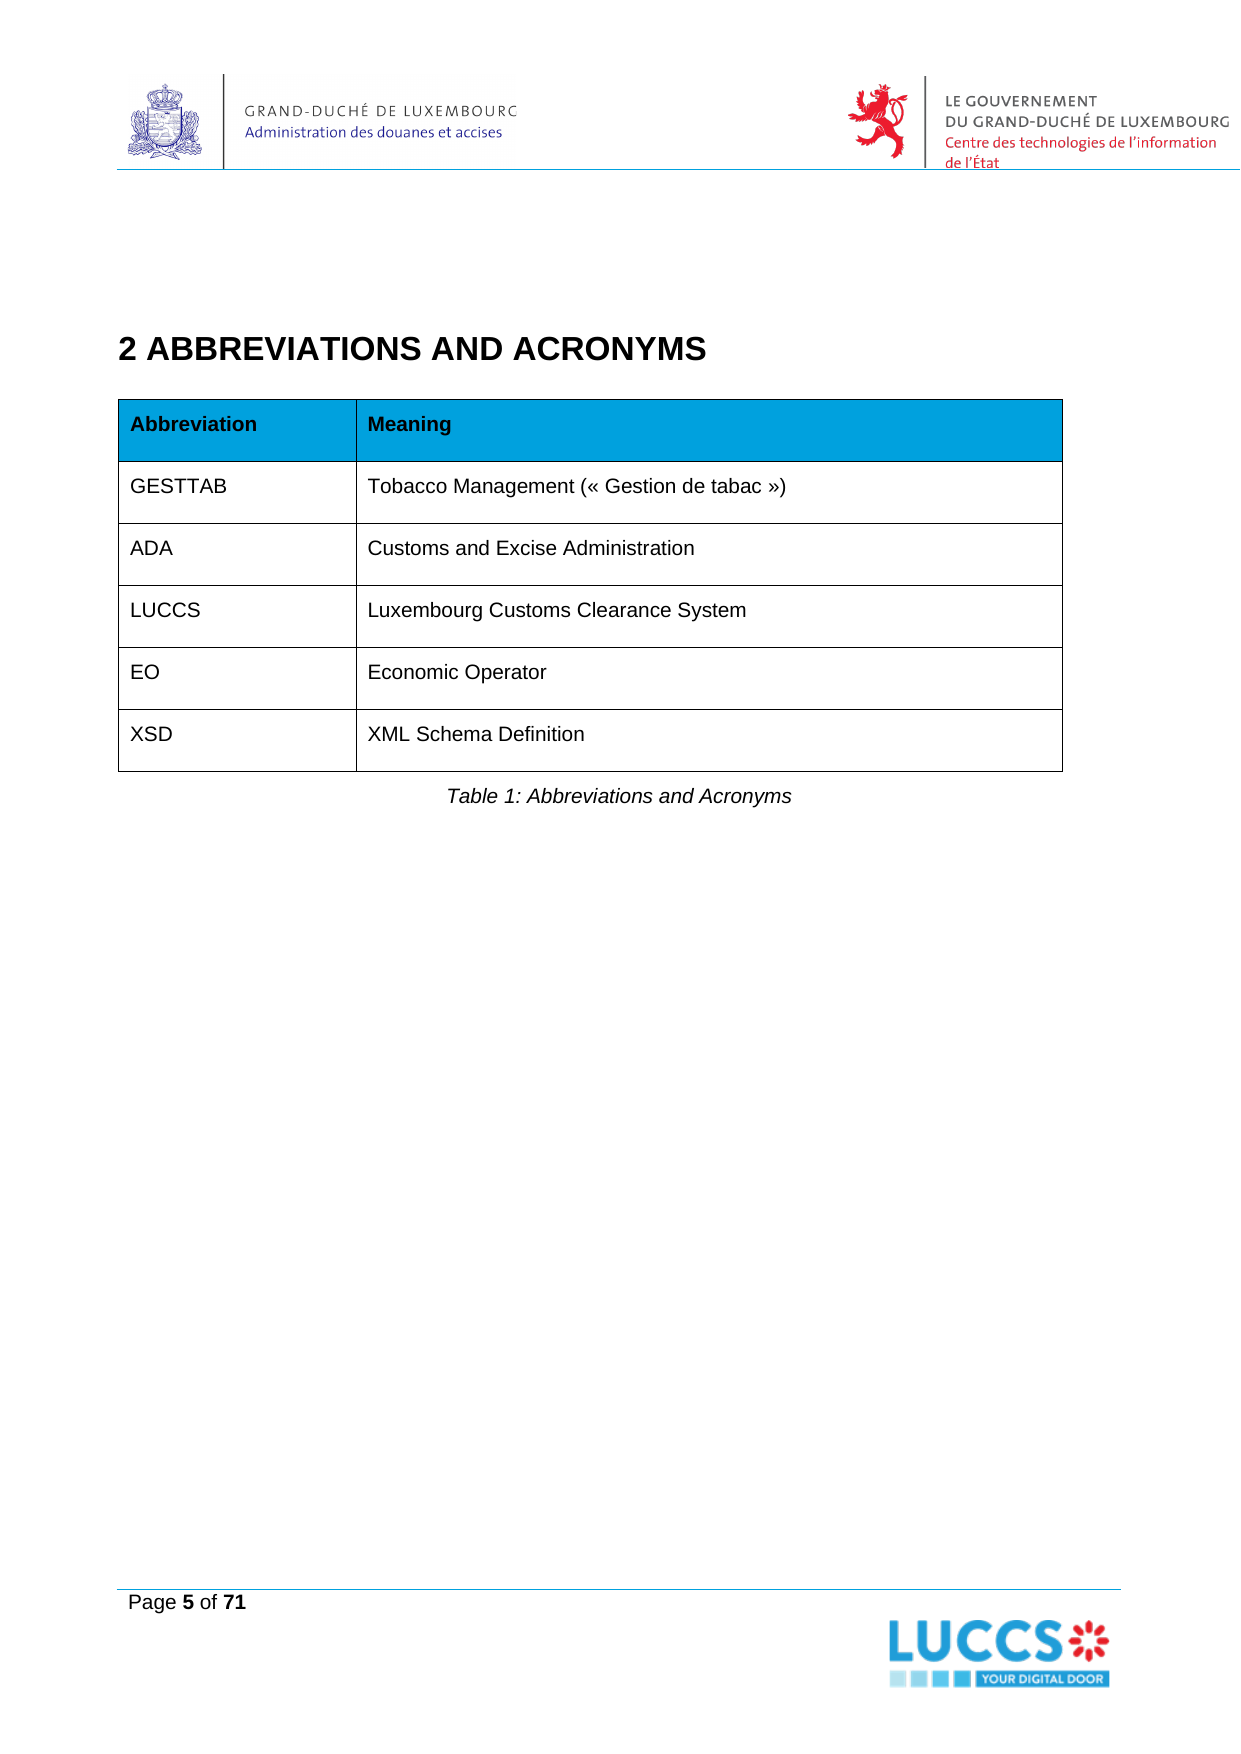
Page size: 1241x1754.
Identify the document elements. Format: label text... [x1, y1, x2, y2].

table_cell Tobacco Management (« Gestion de tabac ») [357, 462, 1062, 523]
picture [889, 1620, 1110, 1688]
table_cell XSD [119, 710, 356, 771]
table_cell LUCCS [119, 586, 356, 647]
table_cell Customs and Excise Administration [357, 524, 1062, 585]
text Table 1: Abbreviations and Acronyms [118, 784, 1122, 808]
subtitle 2 ABBREVIATIONS AND ACRONYMS [118, 329, 1122, 367]
table_cell EO [119, 648, 356, 709]
table_cell Economic Operator [357, 648, 1062, 709]
picture [848, 76, 1229, 168]
table_cell XML Schema Definition [357, 710, 1062, 771]
table_cell Luxembourg Customs Clearance System [357, 586, 1062, 647]
table_header Meaning [357, 400, 1062, 461]
table_cell ADA [119, 524, 356, 585]
table_cell GESTTAB [119, 462, 356, 523]
table_header Abbreviation [119, 400, 356, 461]
picture [127, 74, 517, 168]
